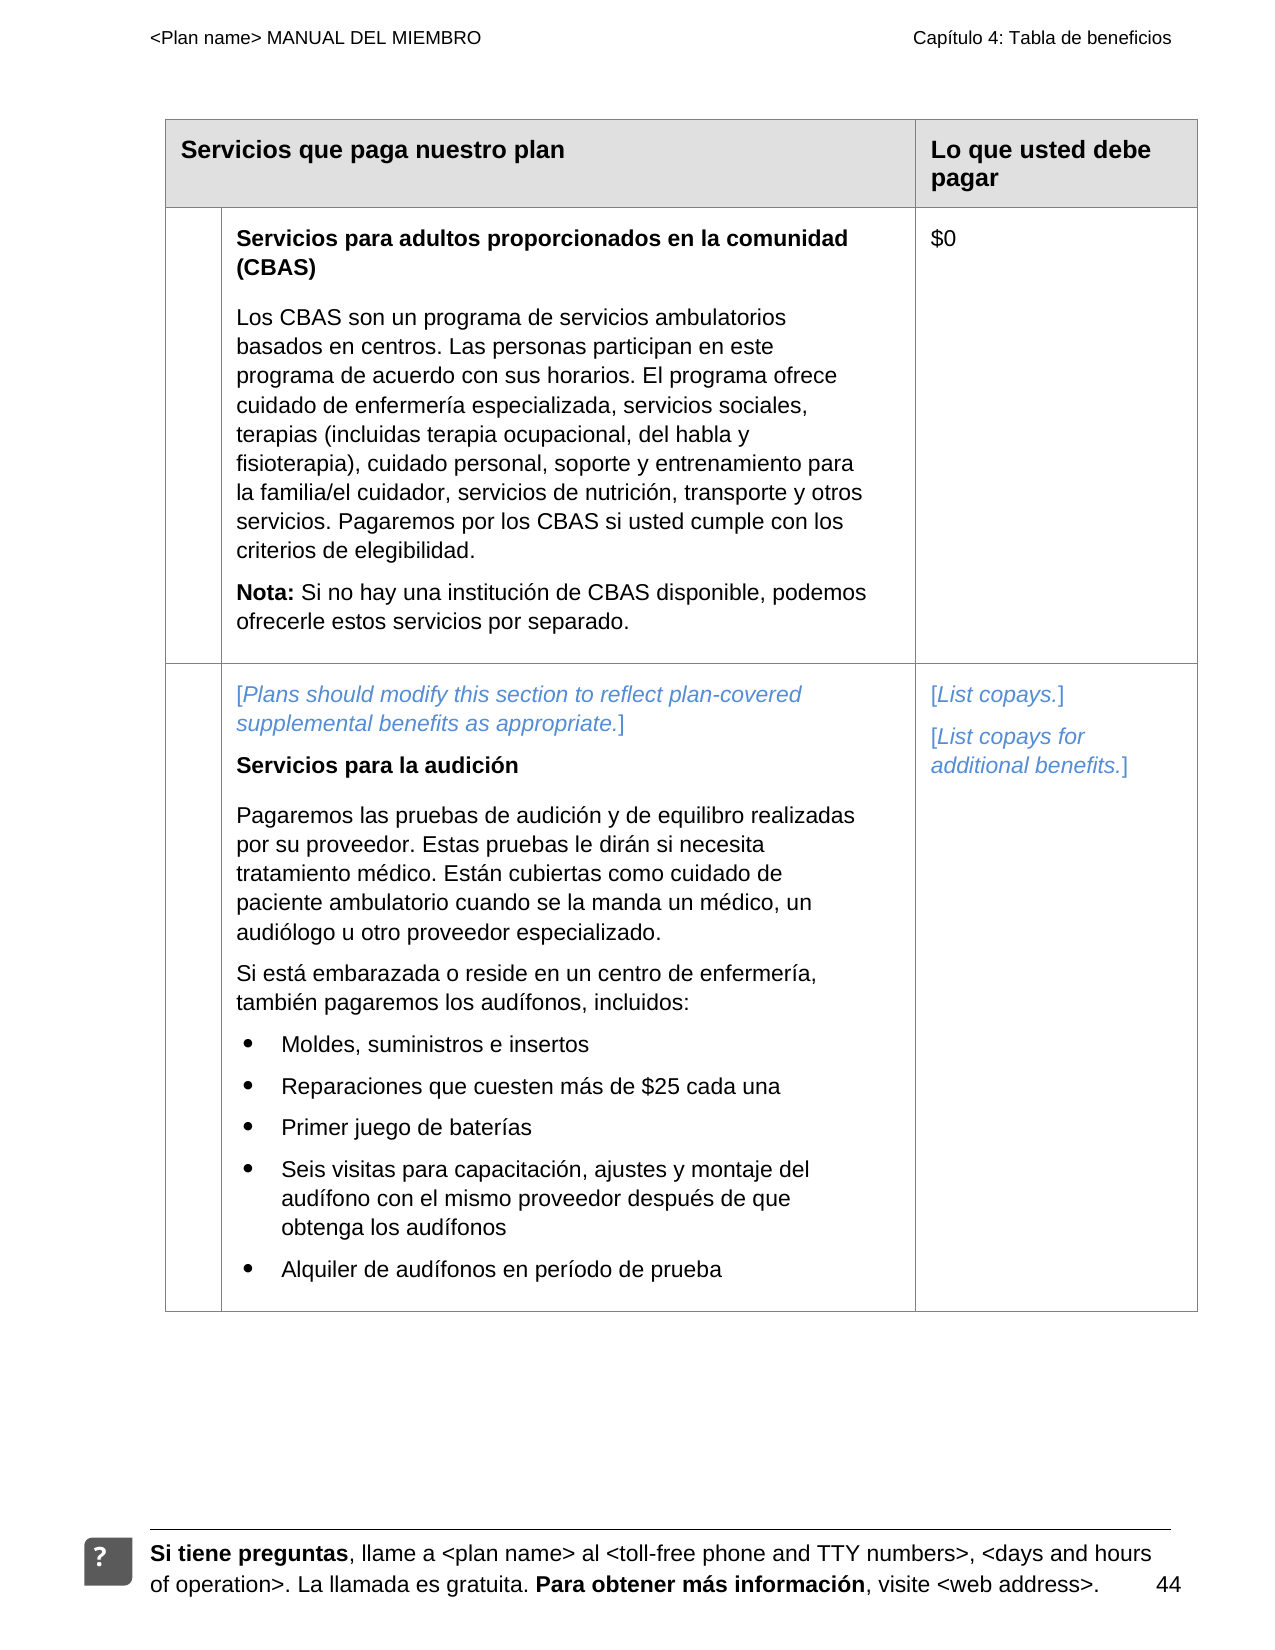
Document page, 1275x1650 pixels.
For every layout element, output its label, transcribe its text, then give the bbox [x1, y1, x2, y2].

table_cell [166, 208, 221, 663]
table_header Lo que usted debe pagar [916, 120, 1197, 207]
table_cell Servicios para adultos proporcionados en la comunidad (CBAS) Los CBAS son un programa de servicios ambulatorios basados en centros. Las personas participan en este programa de acuerdo con sus horarios. El programa ofrece cuidado de enfermería especializada, servicios sociales, terapias (incluidas terapia ocupacional, del habla y fisioterapia), cuidado personal, soporte y entrenamiento para la familia/el cuidador, servicios de nutrición, transporte y otros servicios. Pagaremos por los CBAS si usted cumple con los criterios de elegibilidad. Nota: Si no hay una institución de CBAS disponible, podemos ofrecerle estos servicios por separado. [222, 208, 915, 663]
table_cell [List copays.] [List copays for additional benefits.] [916, 664, 1197, 1311]
table_cell [166, 664, 221, 1311]
table_header Servicios que paga nuestro plan [166, 120, 915, 207]
table_cell [Plans should modify this section to reflect plan-covered supplemental benefits as appropriate.] Servicios para la audición Pagaremos las pruebas de audición y de equilibro realizadas por su proveedor. Estas pruebas le dirán si necesita tratamiento médico. Están cubiertas como cuidado de paciente ambulatorio cuando se la manda un médico, un audiólogo u otro proveedor especializado. Si está embarazada o reside en un centro de enfermería, también pagaremos los audífonos, incluidos: Moldes, suministros e insertos Reparaciones que cuesten más de $25 cada una Primer juego de baterías Seis visitas para capacitación, ajustes y montaje del audífono con el mismo proveedor después de que obtenga los audífonos Alquiler de audífonos en período de prueba [222, 664, 915, 1311]
table_cell $0 [916, 208, 1197, 663]
